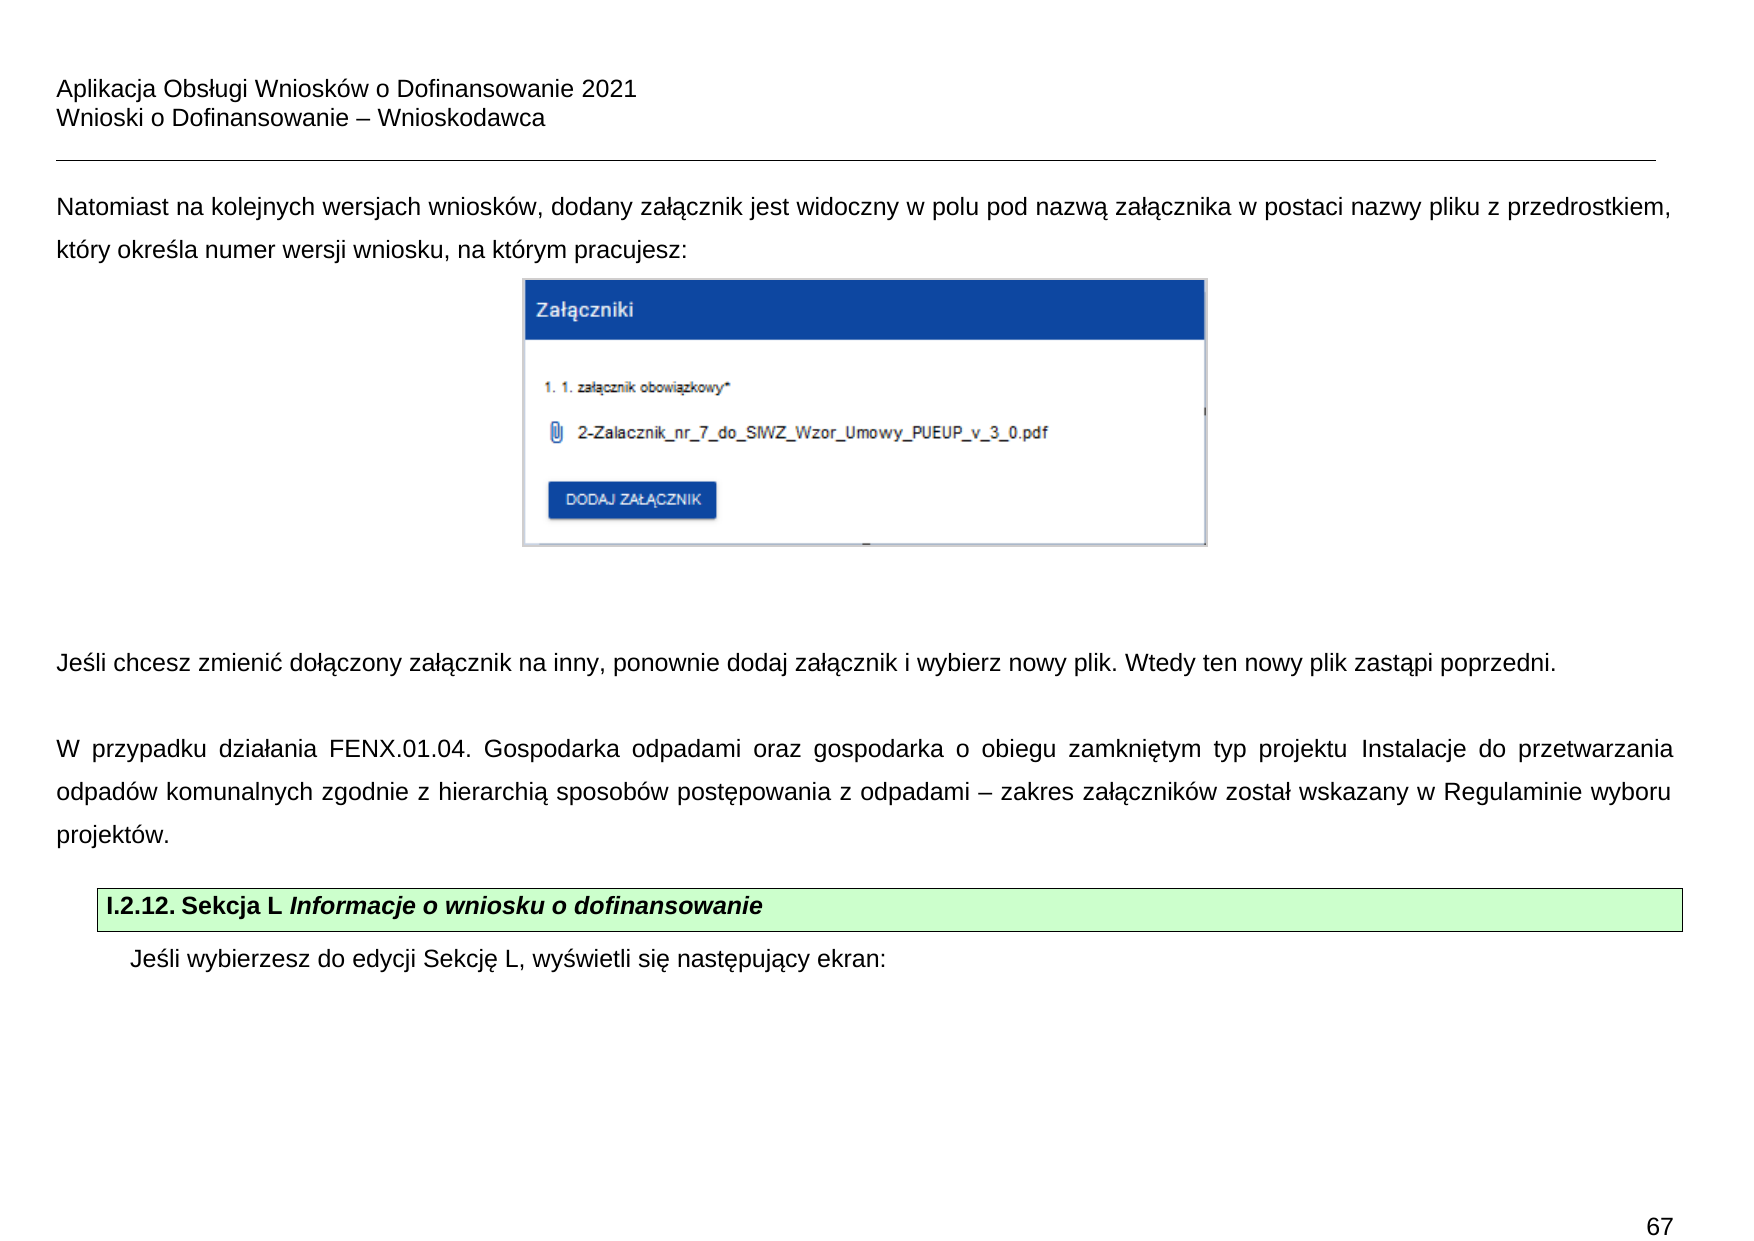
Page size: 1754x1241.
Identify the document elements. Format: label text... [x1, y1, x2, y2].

text Natomiast na kolejnych wersjach wniosków, dodany załącznik jest widoczny w polu pod nazwą załącznika w postaci nazwy pliku z przedrostkiem, który określa numer wersji wniosku, na którym pracujesz: [56, 192, 1674, 264]
subtitle Sekcja L Informacje o wniosku o dofinansowanie [98, 889, 1682, 931]
picture [524, 280, 1206, 545]
text Jeśli wybierzesz do edycji Sekcję L, wyświetli się następujący ekran: [56, 943, 1674, 972]
text Jeśli chcesz zmienić dołączony załącznik na inny, ponownie dodaj załącznik i wybierz nowy plik. Wtedy ten nowy plik zastąpi poprzedni. [56, 648, 1674, 676]
text W przypadku działania FENX.01.04. Gospodarka odpadami oraz gospodarka o obiegu zamkniętym typ projektu Instalacje do przetwarzania odpadów komunalnych zgodnie z hierarchią sposobów postępowania z odpadami – zakres załączników został wskazany w Regulaminie wyboru projektów. [56, 734, 1674, 849]
